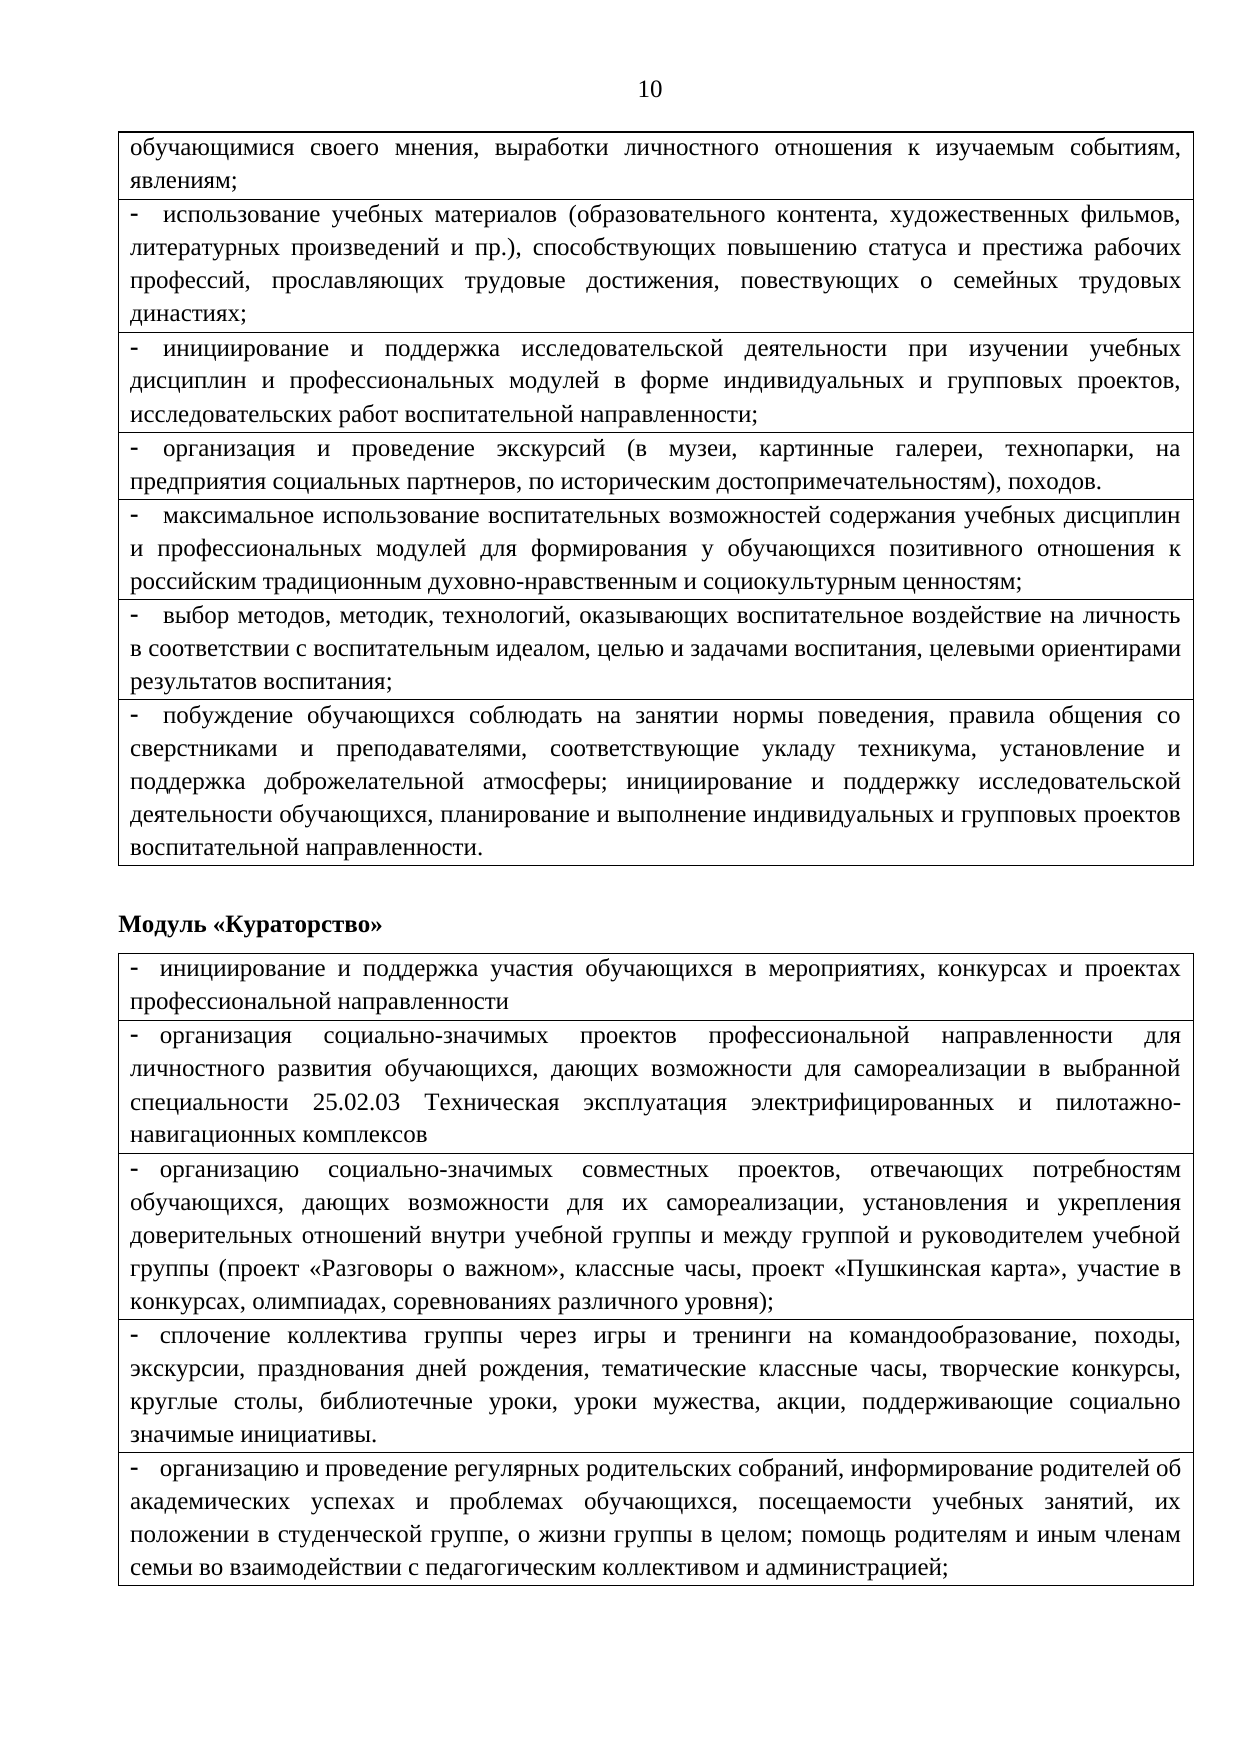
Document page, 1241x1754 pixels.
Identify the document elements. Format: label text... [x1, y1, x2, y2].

table_cell побуждение обучающихся соблюдать на занятии нормы поведения, правила общения со сверстниками и преподавателями, соответствующие укладу техникума, установление и поддержка доброжелательной атмосферы; инициирование и поддержку исследовательской деятельности обучающихся, планирование и выполнение индивидуальных и групповых проектов воспитательной направленности. [119, 700, 1193, 865]
table_cell инициирование и поддержка исследовательской деятельности при изучении учебных дисциплин и профессиональных модулей в форме индивидуальных и групповых проектов, исследовательских работ воспитательной направленности; [119, 333, 1193, 432]
table_cell организация и проведение экскурсий (в музеи, картинные галереи, технопарки, на предприятия социальных партнеров, по историческим достопримечательностям), походов. [119, 433, 1193, 499]
table_cell сплочение коллектива группы через игры и тренинги на командообразование, походы, экскурсии, празднования дней рождения, тематические классные часы, творческие конкурсы, круглые столы, библиотечные уроки, уроки мужества, акции, поддерживающие социально значимые инициативы. [119, 1320, 1193, 1452]
text Модуль «Кураторство» [118, 909, 1181, 938]
table_cell организацию социально-значимых совместных проектов, отвечающих потребностям обучающихся, дающих возможности для их самореализации, установления и укрепления доверительных отношений внутри учебной группы и между группой и руководителем учебной группы (проект «Разговоры о важном», классные часы, проект «Пушкинская карта», участие в конкурсах, олимпиадах, соревнованиях различного уровня); [119, 1154, 1193, 1319]
table_cell использование учебных материалов (образовательного контента, художественных фильмов, литературных произведений и пр.), способствующих повышению статуса и престижа рабочих профессий, прославляющих трудовые достижения, повествующих о семейных трудовых династиях; [119, 200, 1193, 332]
table_cell организация социально-значимых проектов профессиональной направленности для личностного развития обучающихся, дающих возможности для самореализации в выбранной специальности 25.02.03 Техническая эксплуатация электрифицированных и пилотажно-навигационных комплексов [119, 1021, 1193, 1153]
table_header инициирование и поддержка участия обучающихся в мероприятиях, конкурсах и проектах профессиональной направленности [119, 954, 1193, 1019]
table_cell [119, 133, 1193, 198]
table_cell максимальное использование воспитательных возможностей содержания учебных дисциплин и профессиональных модулей для формирования у обучающихся позитивного отношения к российским традиционным духовно-нравственным и социокультурным ценностям; [119, 500, 1193, 599]
table_cell выбор методов, методик, технологий, оказывающих воспитательное воздействие на личность в соответствии с воспитательным идеалом, целью и задачами воспитания, целевыми ориентирами результатов воспитания; [119, 600, 1193, 699]
table_cell организацию и проведение регулярных родительских собраний, информирование родителей об академических успехах и проблемах обучающихся, посещаемости учебных занятий, их положении в студенческой группе, о жизни группы в целом; помощь родителям и иным членам семьи во взаимодействии с педагогическим коллективом и администрацией; [119, 1453, 1193, 1585]
